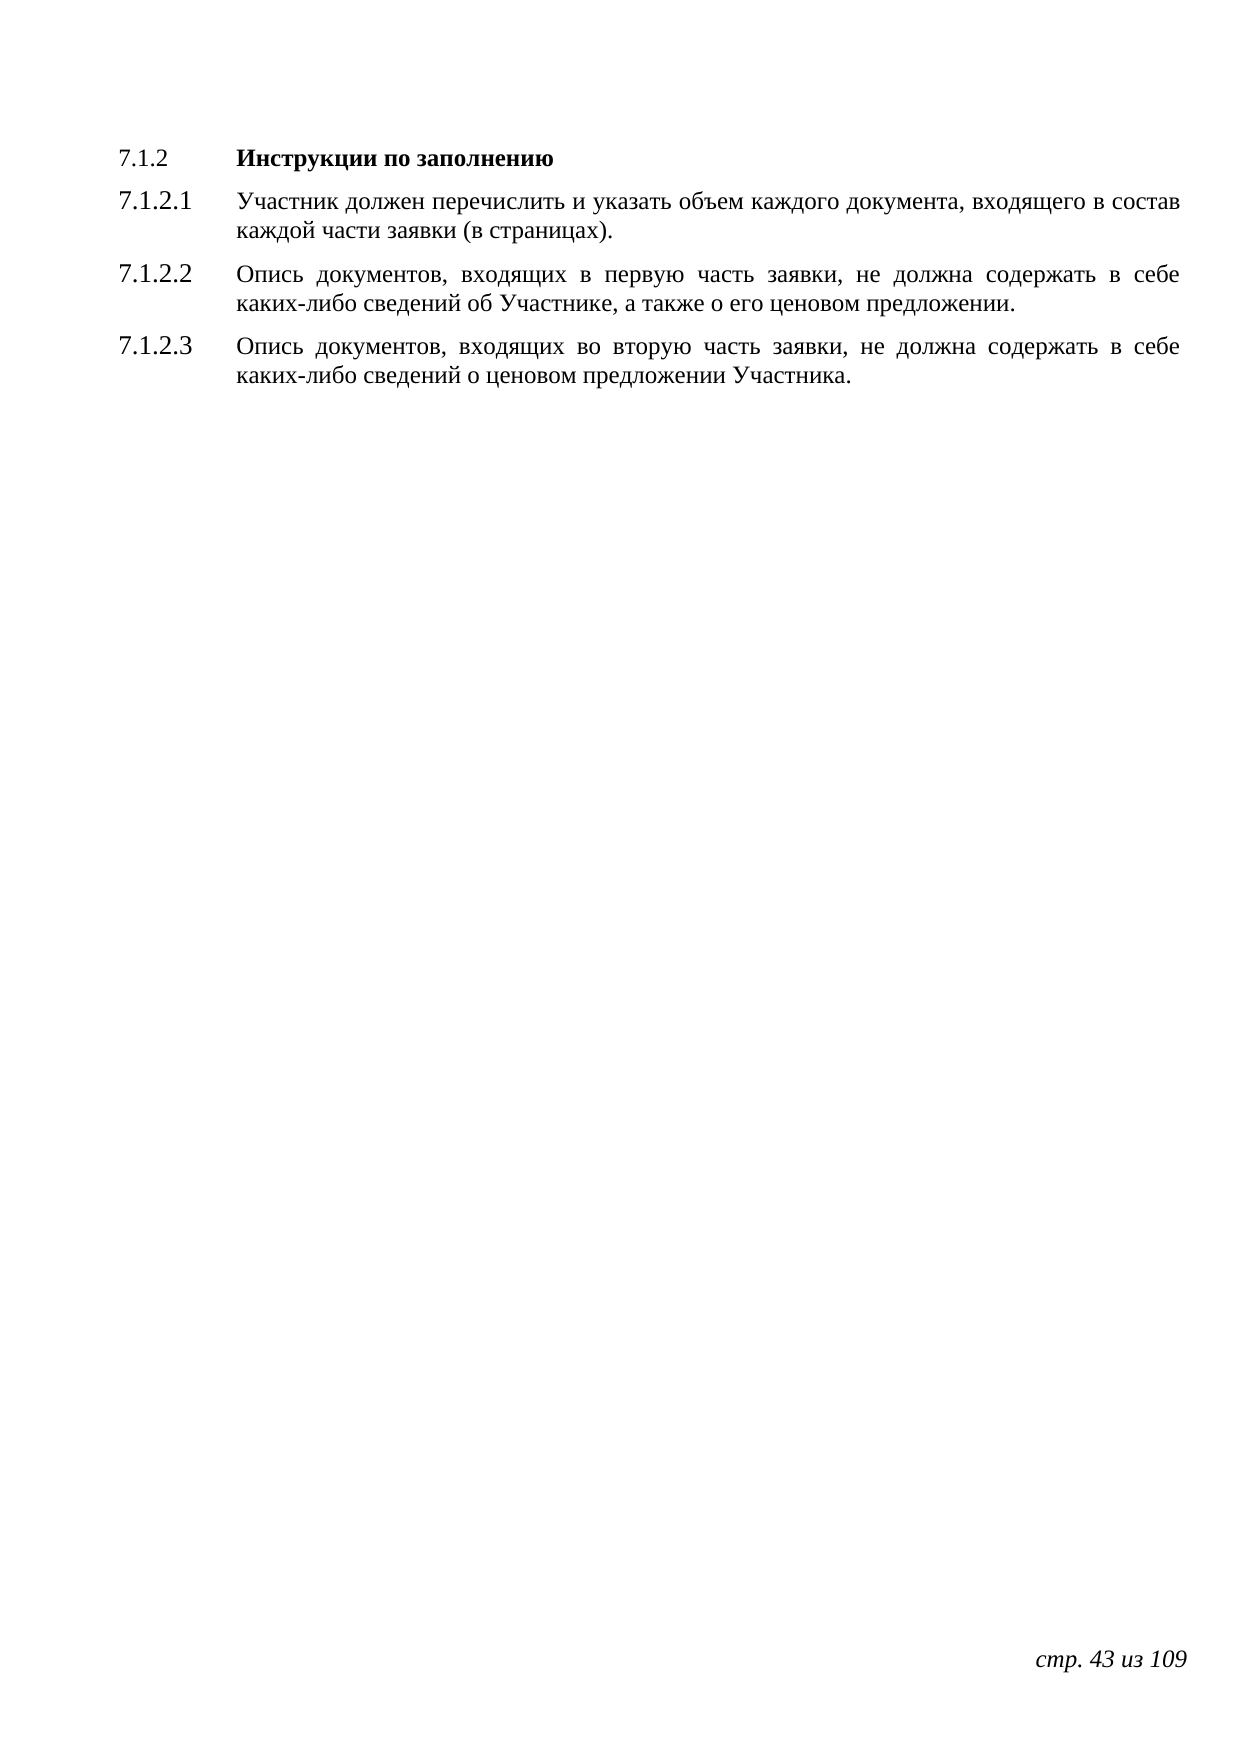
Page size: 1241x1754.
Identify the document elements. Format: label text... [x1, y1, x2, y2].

text Опись документов, входящих во вторую часть заявки, не должна содержать в себе каких-либо сведений о ценовом предложении Участника. [118, 329, 1181, 389]
list Инструкции по заполнению [118, 143, 1181, 172]
text Опись документов, входящих в первую часть заявки, не должна содержать в себе каких-либо сведений об Участнике, а также о его ценовом предложении. [118, 257, 1181, 317]
text Участник должен перечислить и указать объем каждого документа, входящего в состав каждой части заявки (в страницах). [118, 184, 1181, 244]
